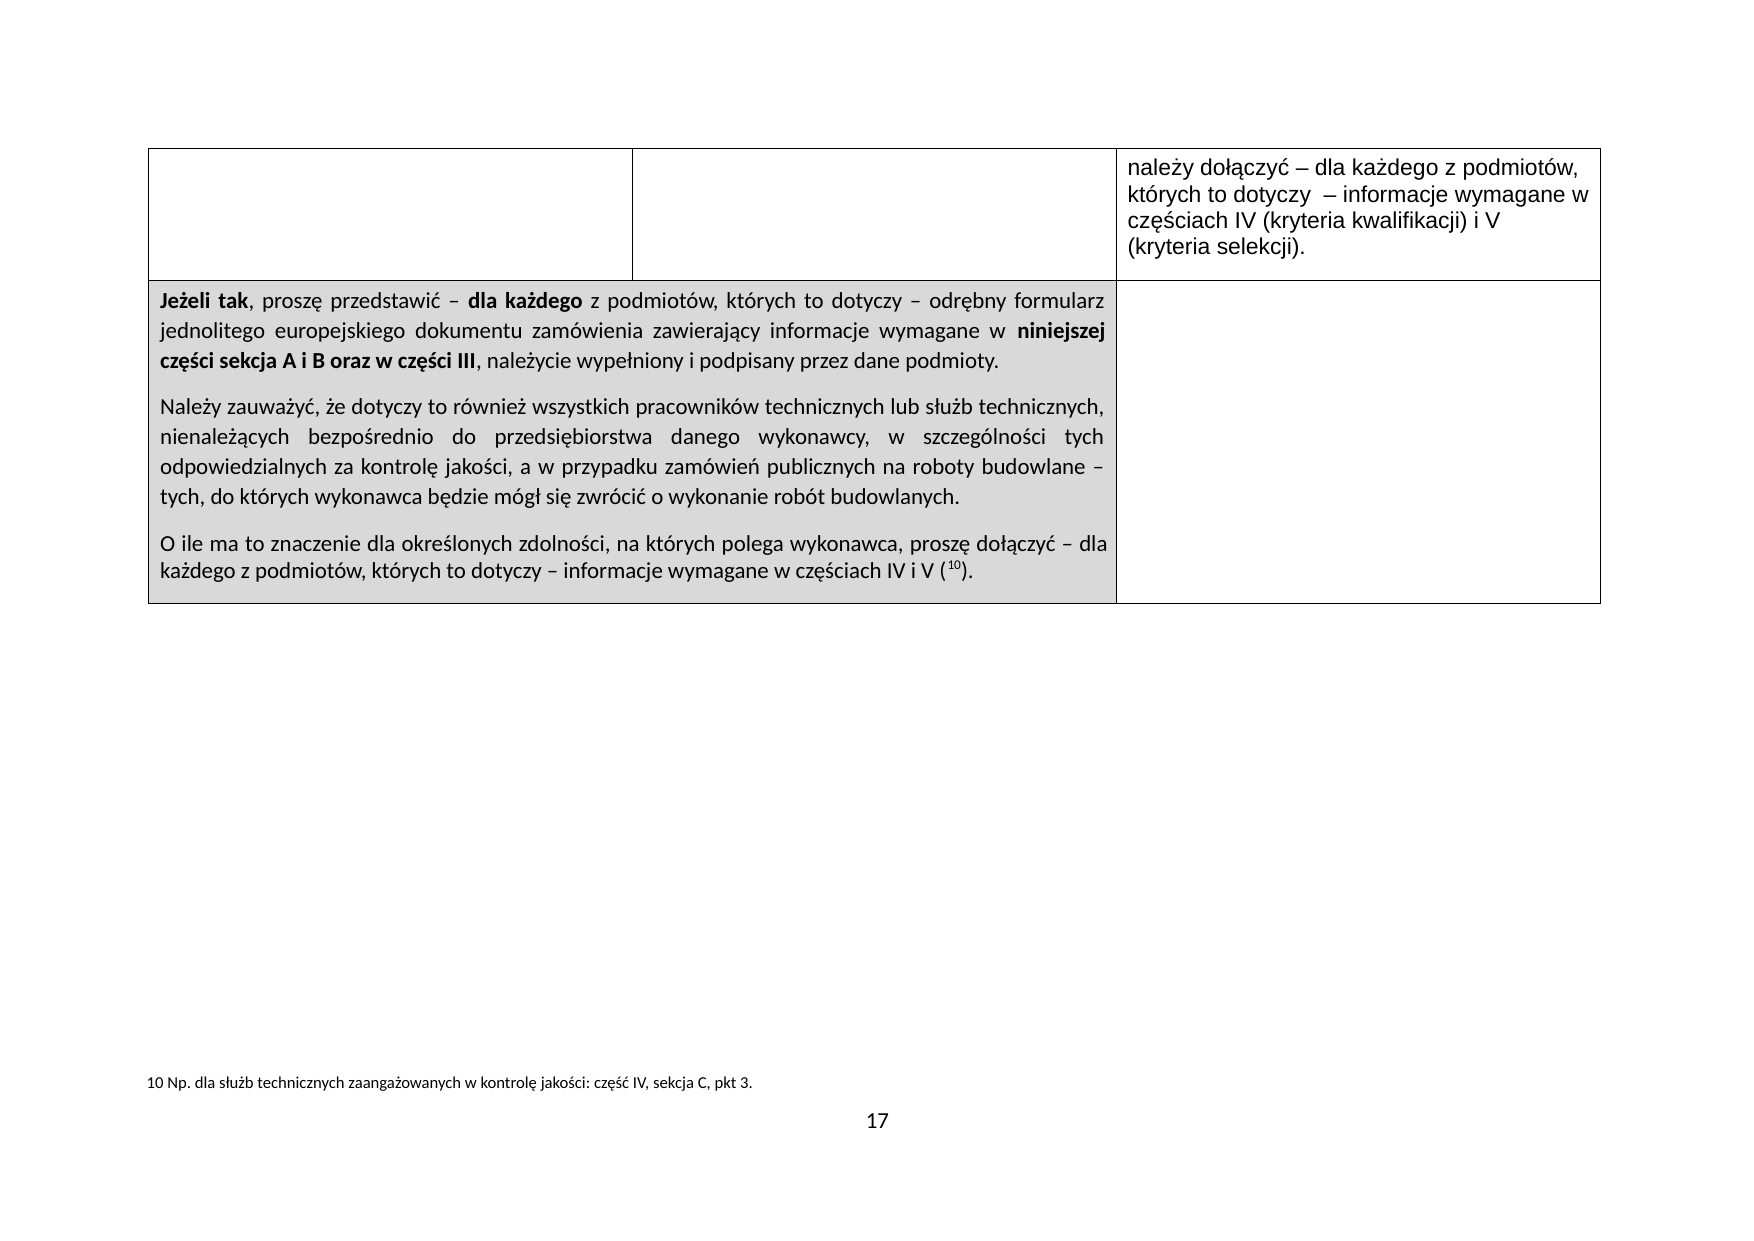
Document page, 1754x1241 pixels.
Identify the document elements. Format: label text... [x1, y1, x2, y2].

table_cell [1117, 281, 1600, 603]
table_header [149, 149, 632, 280]
table_header należy dołączyć – dla każdego z podmiotów, których to dotyczy – informacje wymagane w częściach IV (kryteria kwalifikacji) i V (kryteria selekcji). [1117, 149, 1600, 280]
table_cell Jeżeli tak, proszę przedstawić – dla każdego z podmiotów, których to dotyczy – odrębny formularz jednolitego europejskiego dokumentu zamówienia zawierający informacje wymagane w niniejszej części sekcja A i B oraz w części III, należycie wypełniony i podpisany przez dane podmioty. Należy zauważyć, że dotyczy to również wszystkich pracowników technicznych lub służb technicznych, nienależących bezpośrednio do przedsiębiorstwa danego wykonawcy, w szczególności tych odpowiedzialnych za kontrolę jakości, a w przypadku zamówień publicznych na roboty budowlane – tych, do których wykonawca będzie mógł się zwrócić o wykonanie robót budowlanych. O ile ma to znaczenie dla określonych zdolności, na których polega wykonawca, proszę dołączyć – dla każdego z podmiotów, których to dotyczy – informacje wymagane w częściach IV i V (). [149, 281, 1116, 603]
table_header [633, 149, 1116, 280]
